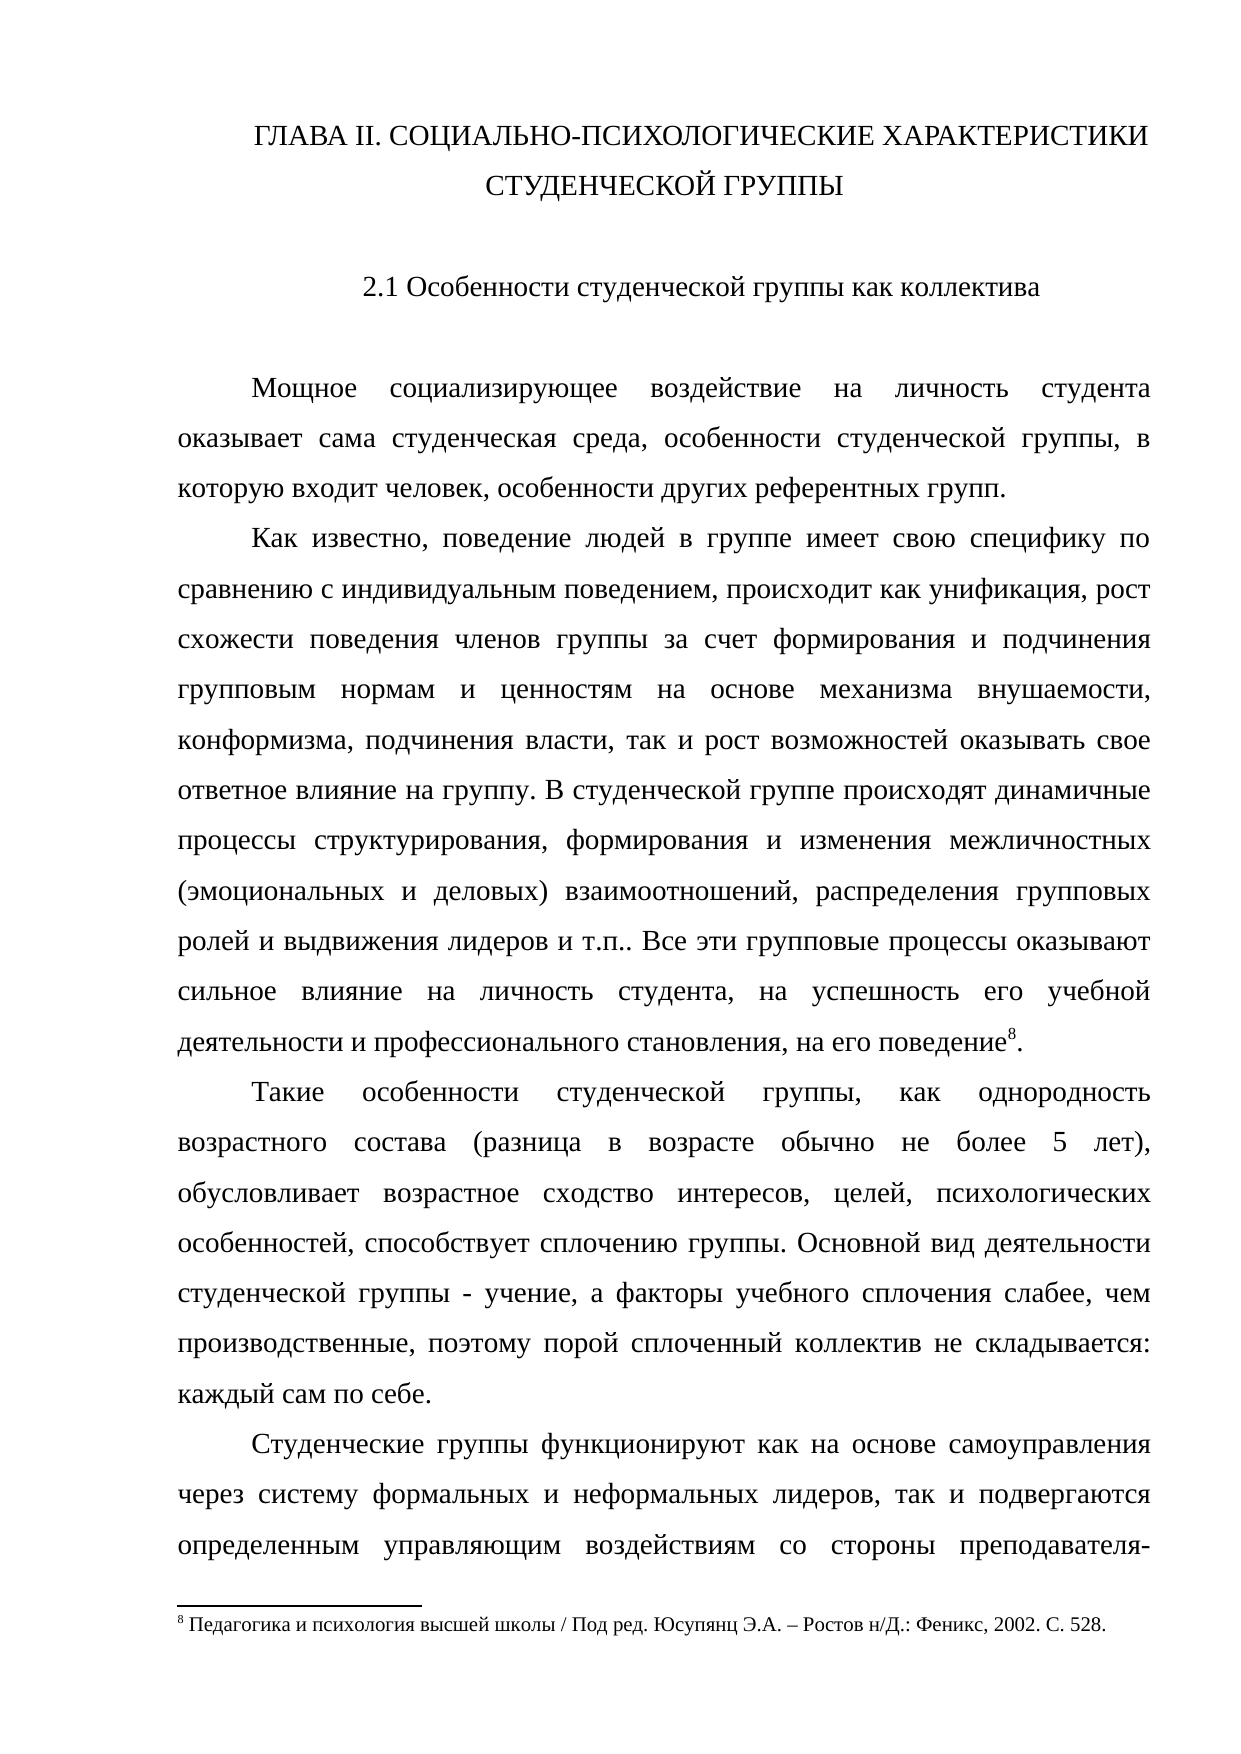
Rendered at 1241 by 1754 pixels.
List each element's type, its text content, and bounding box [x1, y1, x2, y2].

text Такие особенности студенческой группы, как однородность возрастного состава (разница в возрасте обычно не более 5 лет), обусловливает возрастное сходство интересов, целей, психологических особенностей, способствует сплочению группы. Основной вид деятельности студенческой группы - учение, а факторы учебного сплочения слабее, чем производственные, поэтому порой сплоченный коллектив не складывается: каждый сам по себе. [177, 1074, 1152, 1409]
subtitle 2.1 Особенности студенческой группы как коллектива [177, 269, 1152, 303]
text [177, 1426, 1152, 1560]
subtitle Глава II. Социально-психологические характеристики студенческой группы [177, 118, 1152, 202]
text Мощное социализирующее воздействие на личность студента оказывает сама студенческая среда, особенности студенческой группы, в которую входит человек, особенности других референтных групп. [177, 370, 1152, 504]
text Как известно, поведение людей в группе имеет свою специфику по сравнению с индивидуальным поведением, происходит как унификация, рост схожести поведения членов группы за счет формирования и подчинения групповым нормам и ценностям на основе механизма внушаемости, конформизма, подчинения власти, так и рост возможностей оказывать свое ответное влияние на группу. В студенческой группе происходят динамичные процессы структурирования, формирования и изменения межличностных (эмоциональных и деловых) взаимоотношений, распределения групповых ролей и выдвижения лидеров и т.п.. Все эти групповые процессы оказывают сильное влияние на личность студента, на успешность его учебной деятельности и профессионального становления, на его поведение. [177, 521, 1152, 1057]
